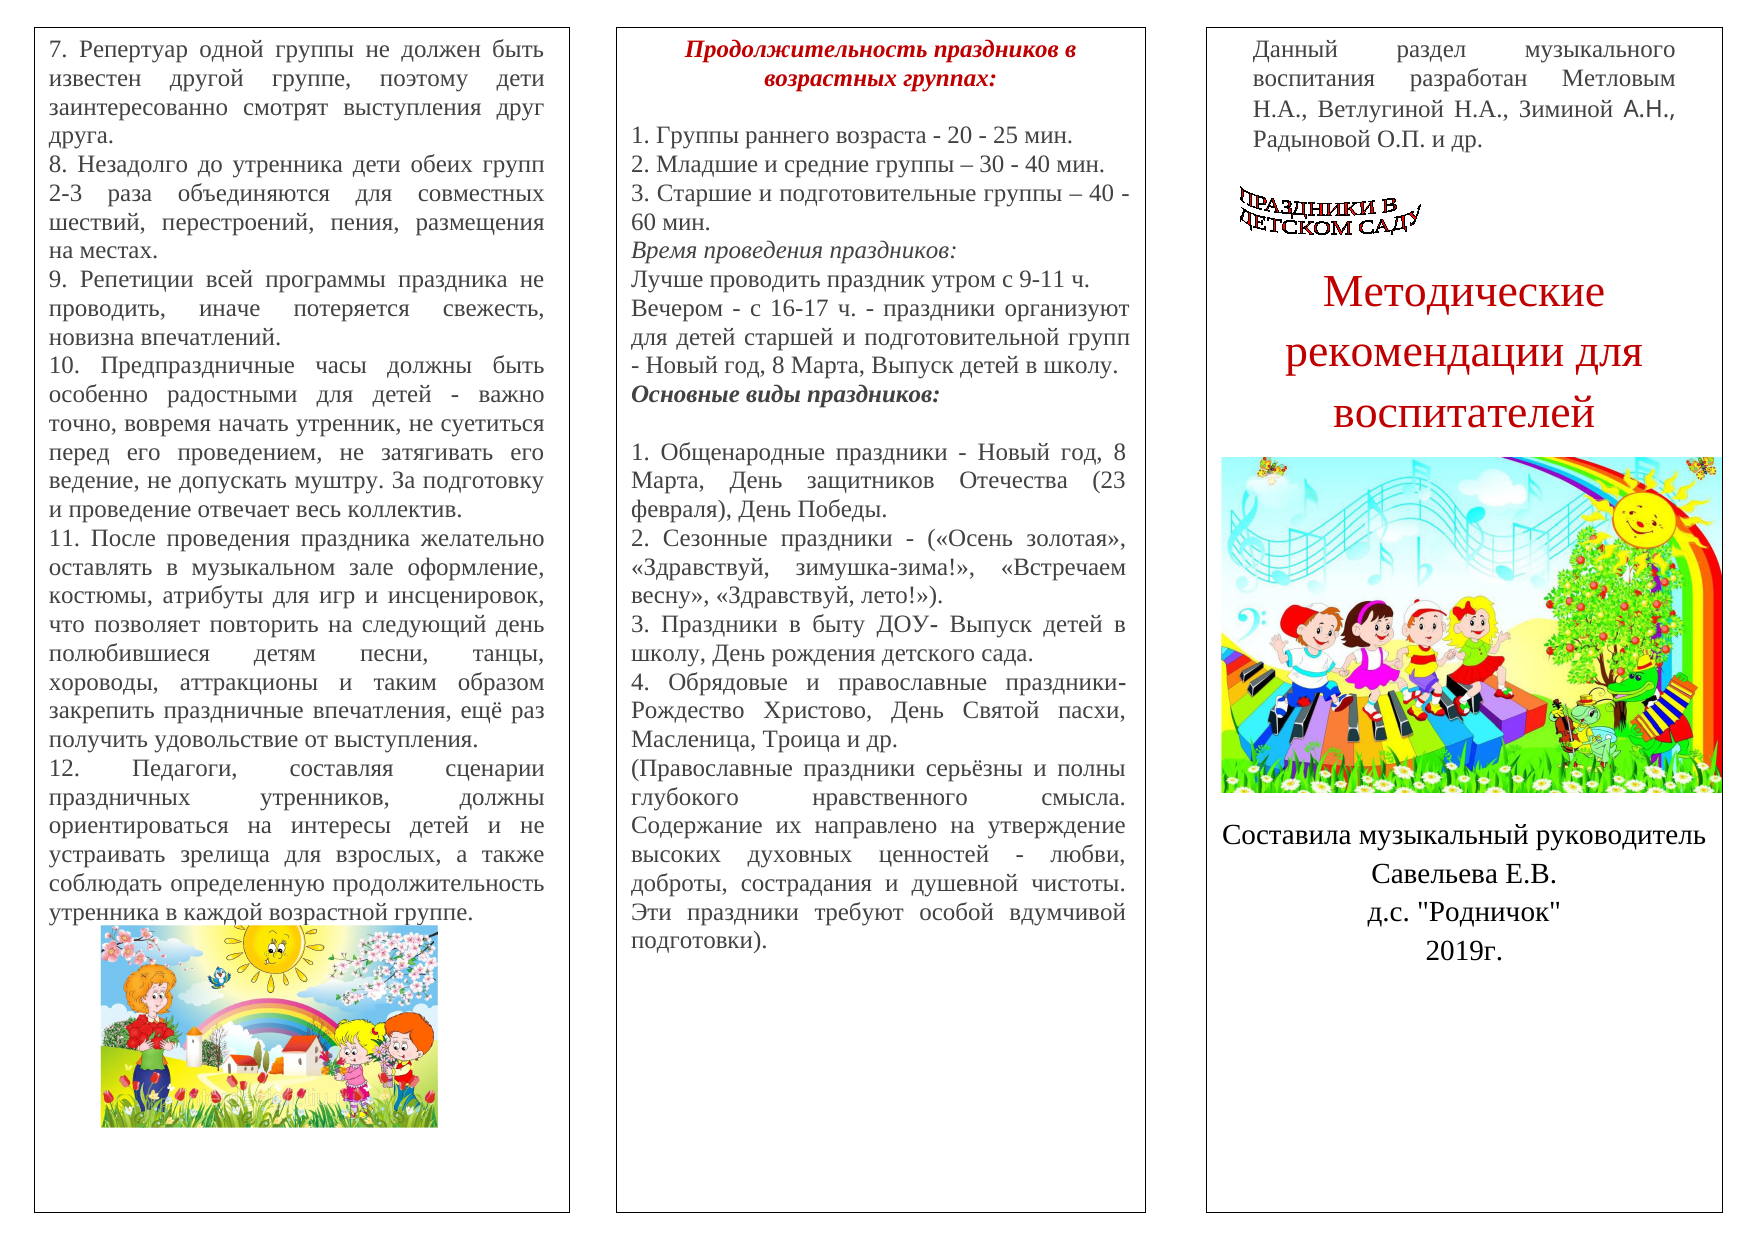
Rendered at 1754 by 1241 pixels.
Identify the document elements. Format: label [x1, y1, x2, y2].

picture [1221, 457, 1722, 793]
picture [100, 925, 438, 1128]
